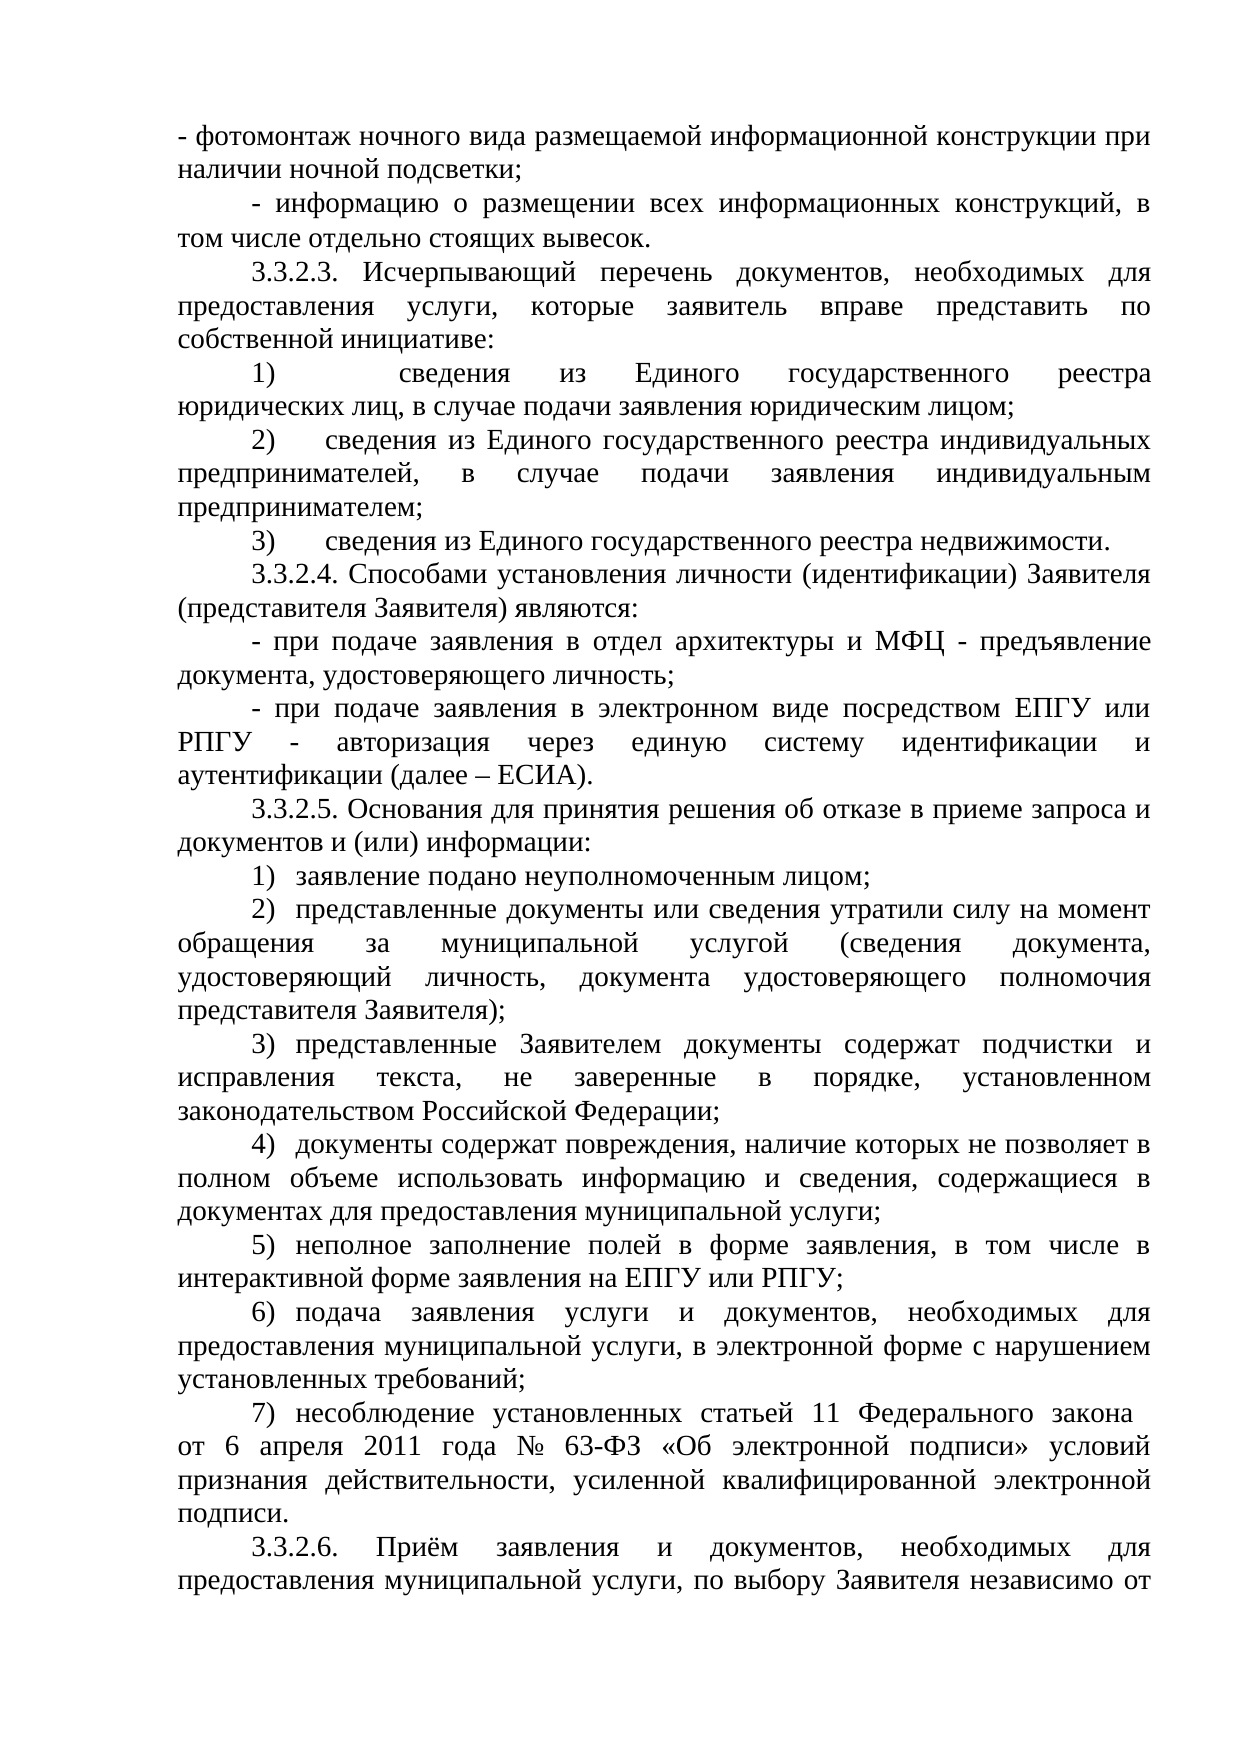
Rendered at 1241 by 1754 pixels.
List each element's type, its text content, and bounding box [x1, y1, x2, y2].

text - при подаче заявления в отдел архитектуры и МФЦ - предъявление документа, удостоверяющего личность; [177, 623, 1152, 690]
list сведения из Единого государственного реестра индивидуальных предпринимателей, в случае подачи заявления индивидуальным предпринимателем; [177, 422, 1152, 523]
text 3.3.2.3. Исчерпывающий перечень документов, необходимых для предоставления услуги, которые заявитель вправе представить по собственной инициативе: [177, 254, 1152, 355]
list 2) представленные документы или сведения утратили силу на момент обращения за муниципальной услугой (сведения документа, удостоверяющий личность, документа удостоверяющего полномочия представителя Заявителя); [177, 892, 1152, 1026]
list 3) представленные Заявителем документы содержат подчистки и исправления текста, не заверенные в порядке, установленном законодательством Российской Федерации; [177, 1026, 1152, 1126]
text 3.3.2.5. Основания для принятия решения об отказе в приеме запроса и документов и (или) информации: [177, 791, 1152, 858]
list 4) документы содержат повреждения, наличие которых не позволяет в полном объеме использовать информацию и сведения, содержащиеся в документах для предоставления муниципальной услуги; [177, 1126, 1152, 1227]
list 5) неполное заполнение полей в форме заявления, в том числе в интерактивной форме заявления на ЕПГУ или РПГУ; [177, 1227, 1152, 1294]
list сведения из Единого государственного реестра юридических лиц, в случае подачи заявления юридическим лицом; [177, 355, 1152, 422]
list 1) заявление подано неуполномоченным лицом; [177, 858, 1152, 892]
list 6) подача заявления услуги и документов, необходимых для предоставления муниципальной услуги, в электронной форме с нарушением установленных требований; [177, 1294, 1152, 1395]
list 7) несоблюдение установленных статьей 11 Федерального закона от 6 апреля 2011 года № 63-ФЗ «Об электронной подписи» условий признания действительности, усиленной квалифицированной электронной подписи. [177, 1395, 1152, 1529]
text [177, 118, 1152, 185]
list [177, 1529, 1152, 1596]
text - информацию о размещении всех информационных конструкций, в том числе отдельно стоящих вывесок. [177, 185, 1152, 254]
list сведения из Единого государственного реестра недвижимости. [177, 523, 1152, 556]
text - при подаче заявления в электронном виде посредством ЕПГУ или РПГУ - авторизация через единую систему идентификации и аутентификации (далее – ЕСИА). [177, 690, 1152, 791]
text 3.3.2.4. Способами установления личности (идентификации) Заявителя (представителя Заявителя) являются: [177, 556, 1152, 623]
